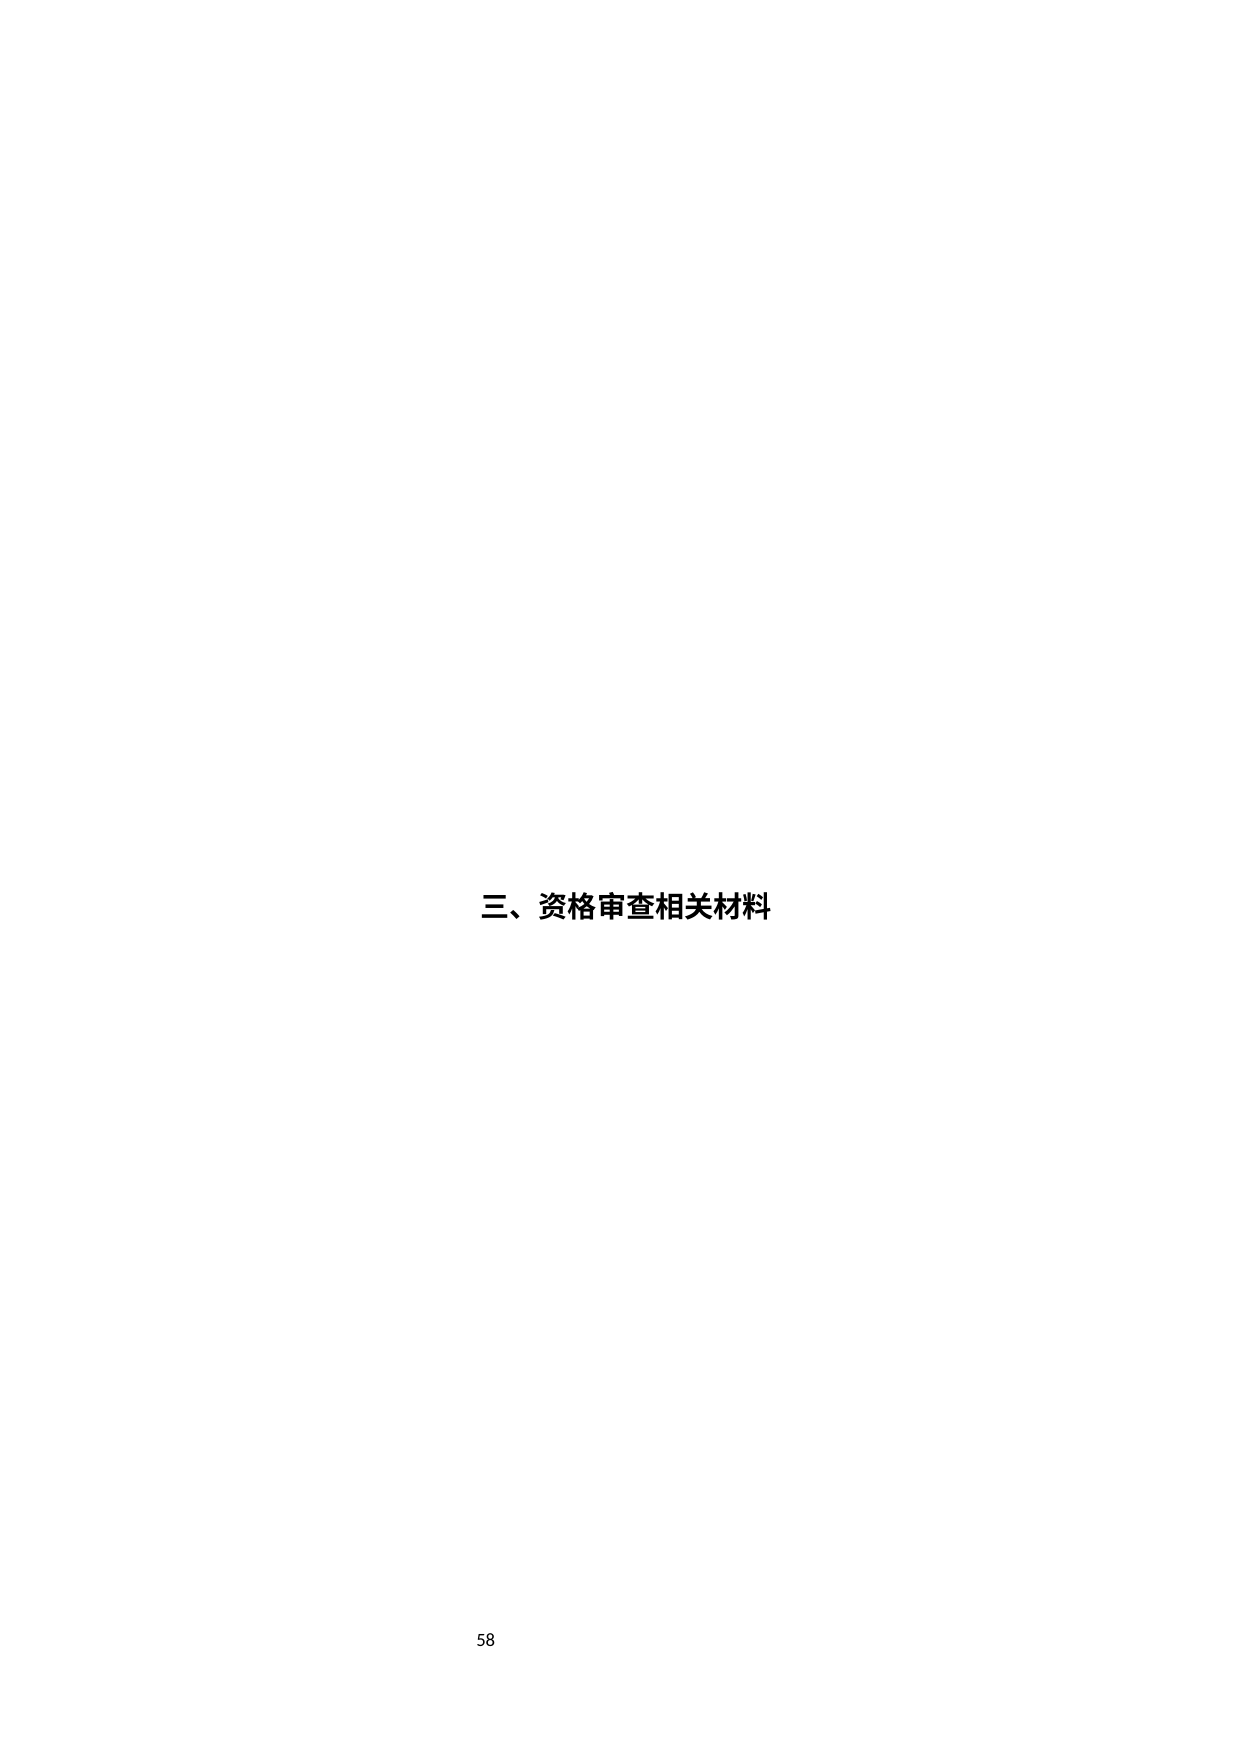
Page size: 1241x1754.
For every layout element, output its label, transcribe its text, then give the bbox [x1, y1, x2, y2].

text 三、资格审查相关材料 [165, 873, 1087, 938]
